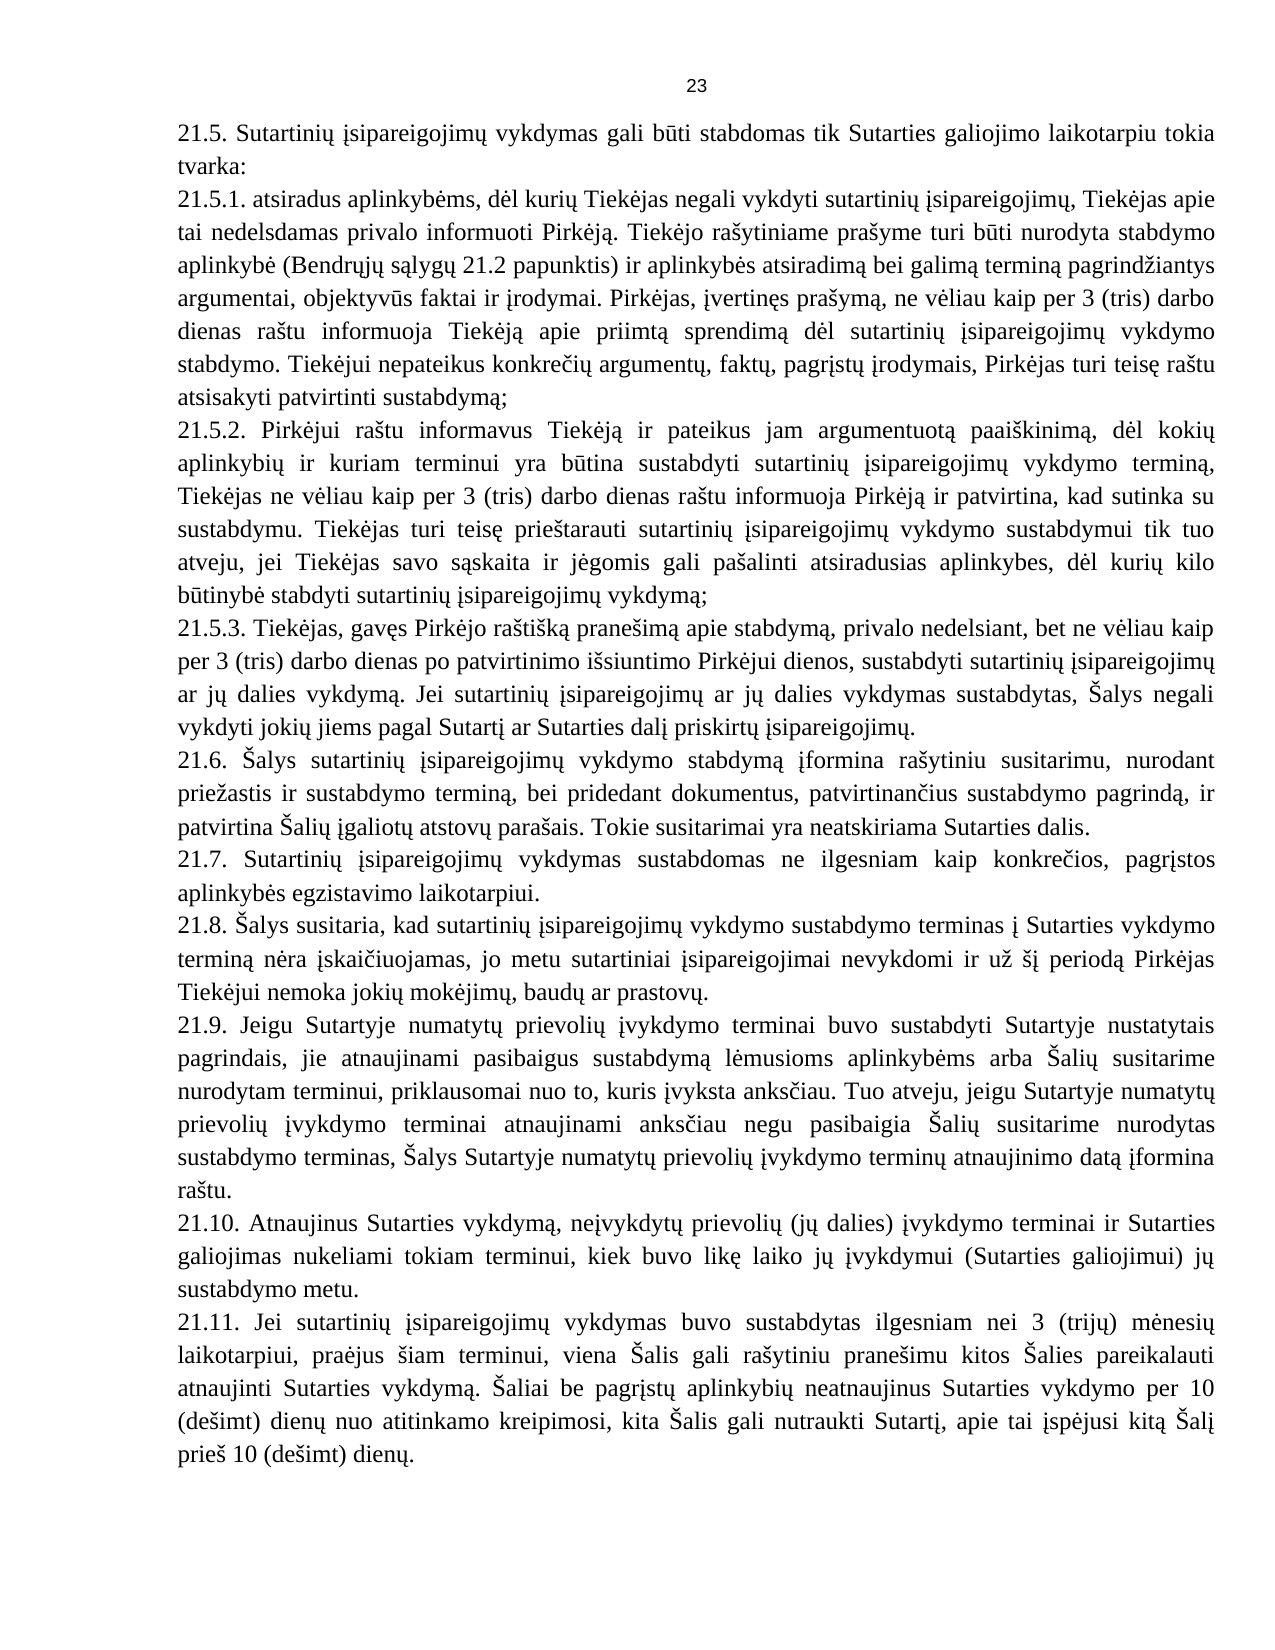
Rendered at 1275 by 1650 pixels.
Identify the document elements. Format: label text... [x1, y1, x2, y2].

text 21.6. Šalys sutartinių įsipareigojimų vykdymo stabdymą įformina rašytiniu susitarimu, nurodant priežastis ir sustabdymo terminą, bei pridedant dokumentus, patvirtinančius sustabdymo pagrindą, ir patvirtina Šalių įgaliotų atstovų parašais. Tokie susitarimai yra neatskiriama Sutarties dalis. [177, 746, 1216, 840]
text 21.5.1. atsiradus aplinkybėms, dėl kurių Tiekėjas negali vykdyti sutartinių įsipareigojimų, Tiekėjas apie tai nedelsdamas privalo informuoti Pirkėją. Tiekėjo rašytiniame prašyme turi būti nurodyta stabdymo aplinkybė (Bendrųjų sąlygų 21.2 papunktis) ir aplinkybės atsiradimą bei galimą terminą pagrindžiantys argumentai, objektyvūs faktai ir įrodymai. Pirkėjas, įvertinęs prašymą, ne vėliau kaip per 3 (tris) darbo dienas raštu informuoja Tiekėją apie priimtą sprendimą dėl sutartinių įsipareigojimų vykdymo stabdymo. Tiekėjui nepateikus konkrečių argumentų, faktų, pagrįstų įrodymais, Pirkėjas turi teisę raštu atsisakyti patvirtinti sustabdymą; [177, 184, 1216, 411]
text 21.7. Sutartinių įsipareigojimų vykdymas sustabdomas ne ilgesniam kaip konkrečios, pagrįstos aplinkybės egzistavimo laikotarpiui. [177, 844, 1216, 906]
text 21.8. Šalys susitaria, kad sutartinių įsipareigojimų vykdymo sustabdymo terminas į Sutarties vykdymo terminą nėra įskaičiuojamas, jo metu sutartiniai įsipareigojimai nevykdomi ir už šį periodą Pirkėjas Tiekėjui nemoka jokių mokėjimų, baudų ar prastovų. [177, 911, 1216, 1005]
text 21.5. Sutartinių įsipareigojimų vykdymas gali būti stabdomas tik Sutarties galiojimo laikotarpiu tokia tvarka: [177, 118, 1216, 180]
text 21.11. Jei sutartinių įsipareigojimų vykdymas buvo sustabdytas ilgesniam nei 3 (trijų) mėnesių laikotarpiui, praėjus šiam terminui, viena Šalis gali rašytiniu pranešimu kitos Šalies pareikalauti atnaujinti Sutarties vykdymą. Šaliai be pagrįstų aplinkybių neatnaujinus Sutarties vykdymo per 10 (dešimt) dienų nuo atitinkamo kreipimosi, kita Šalis gali nutraukti Sutartį, apie tai įspėjusi kitą Šalį prieš 10 (dešimt) dienų. [177, 1307, 1216, 1468]
text 21.9. Jeigu Sutartyje numatytų prievolių įvykdymo terminai buvo sustabdyti Sutartyje nustatytais pagrindais, jie atnaujinami pasibaigus sustabdymą lėmusioms aplinkybėms arba Šalių susitarime nurodytam terminui, priklausomai nuo to, kuris įvyksta anksčiau. Tuo atveju, jeigu Sutartyje numatytų prievolių įvykdymo terminai atnaujinami anksčiau negu pasibaigia Šalių susitarime nurodytas sustabdymo terminas, Šalys Sutartyje numatytų prievolių įvykdymo terminų atnaujinimo datą įformina raštu. [177, 1010, 1216, 1203]
text 21.10. Atnaujinus Sutarties vykdymą, neįvykdytų prievolių (jų dalies) įvykdymo terminai ir Sutarties galiojimas nukeliami tokiam terminui, kiek buvo likę laiko jų įvykdymui (Sutarties galiojimui) jų sustabdymo metu. [177, 1208, 1216, 1303]
text 21.5.2. Pirkėjui raštu informavus Tiekėją ir pateikus jam argumentuotą paaiškinimą, dėl kokių aplinkybių ir kuriam terminui yra būtina sustabdyti sutartinių įsipareigojimų vykdymo terminą, Tiekėjas ne vėliau kaip per 3 (tris) darbo dienas raštu informuoja Pirkėją ir patvirtina, kad sutinka su sustabdymu. Tiekėjas turi teisę prieštarauti sutartinių įsipareigojimų vykdymo sustabdymui tik tuo atveju, jei Tiekėjas savo sąskaita ir jėgomis gali pašalinti atsiradusias aplinkybes, dėl kurių kilo būtinybė stabdyti sutartinių įsipareigojimų vykdymą; [177, 415, 1216, 609]
text 21.5.3. Tiekėjas, gavęs Pirkėjo raštišką pranešimą apie stabdymą, privalo nedelsiant, bet ne vėliau kaip per 3 (tris) darbo dienas po patvirtinimo išsiuntimo Pirkėjui dienos, sustabdyti sutartinių įsipareigojimų ar jų dalies vykdymą. Jei sutartinių įsipareigojimų ar jų dalies vykdymas sustabdytas, Šalys negali vykdyti jokių jiems pagal Sutartį ar Sutarties dalį priskirtų įsipareigojimų. [177, 613, 1216, 741]
